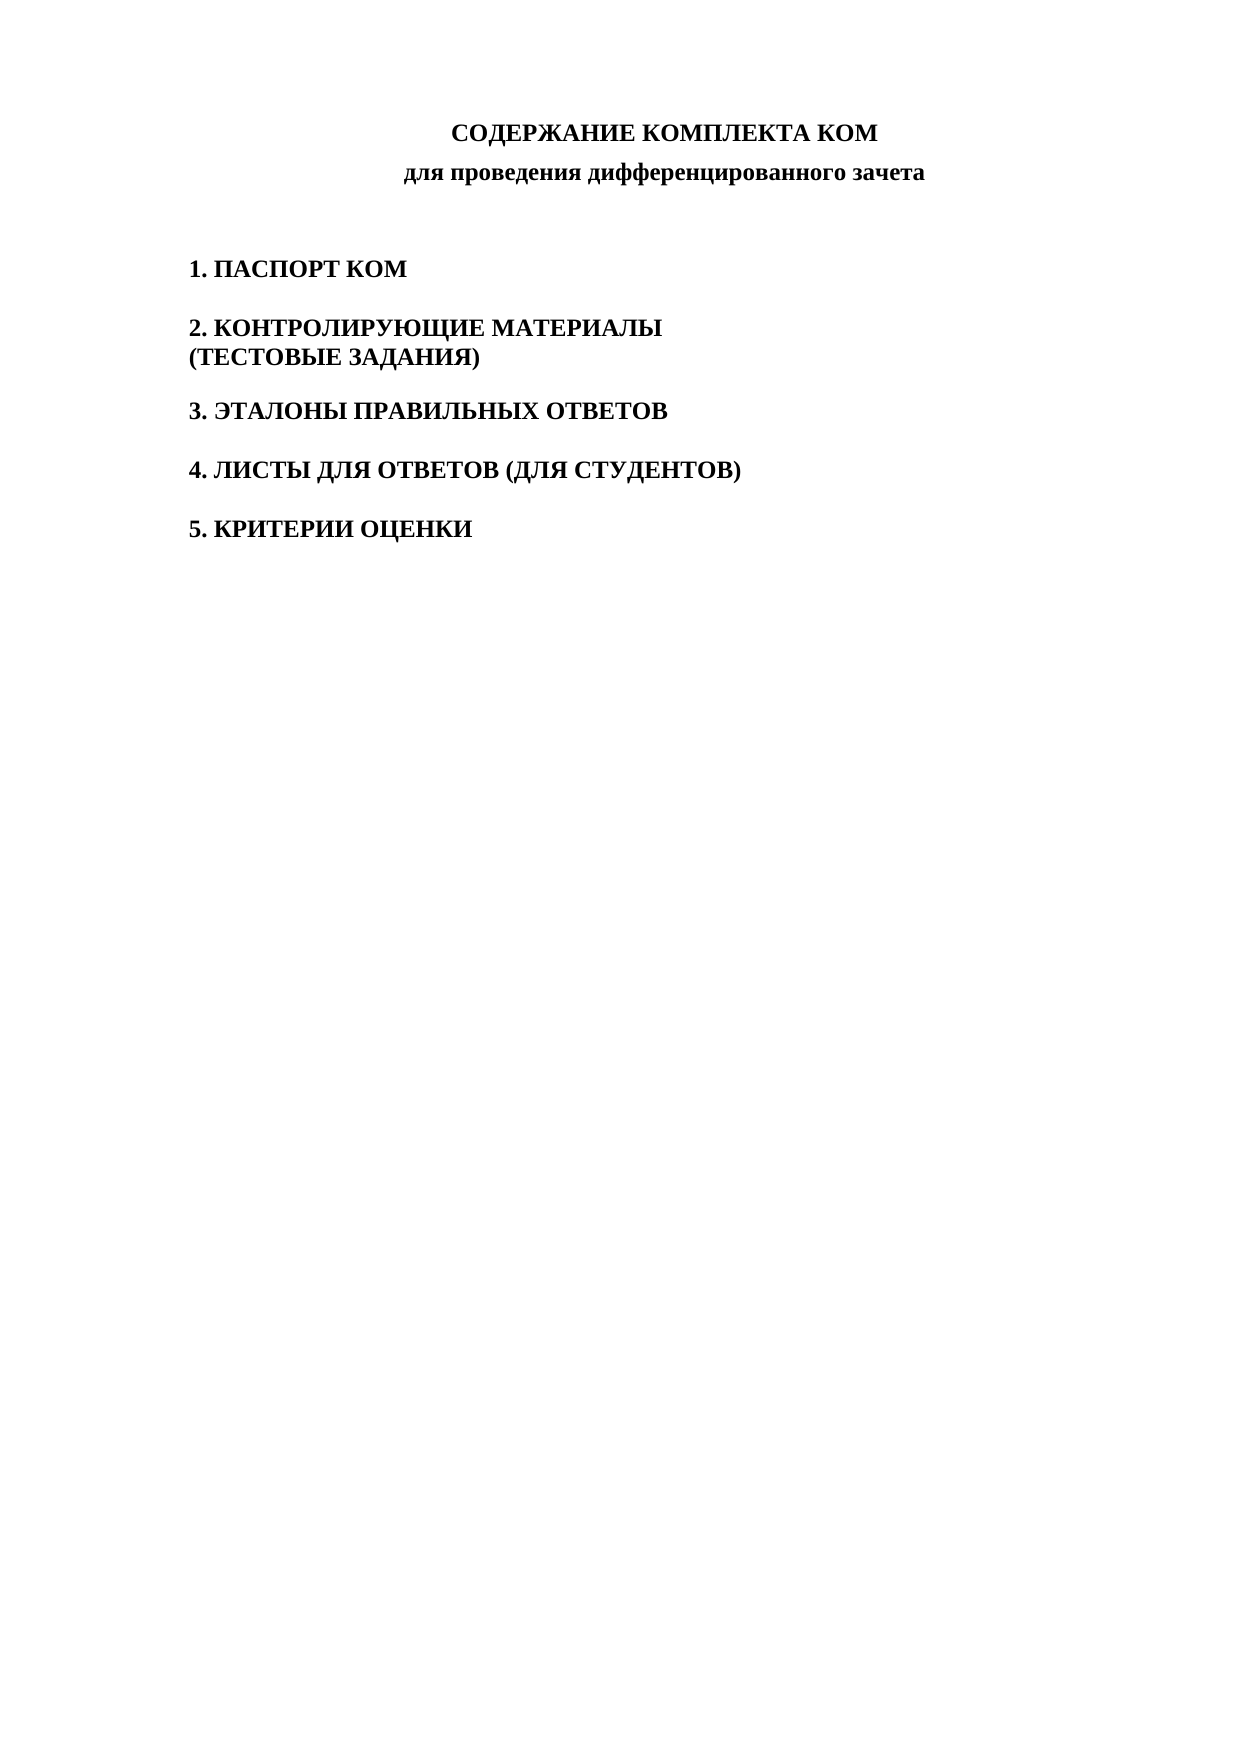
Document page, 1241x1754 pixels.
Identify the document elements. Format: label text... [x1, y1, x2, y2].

text для проведения дифференцированного зачета [177, 157, 1152, 186]
table_cell 2. КОНТРОЛИРУЮЩИЕ МАТЕРИАЛЫ (ТЕСТОВЫЕ ЗАДАНИЯ) [177, 313, 1115, 396]
table_header 1. ПАСПОРТ КОМ [177, 254, 1115, 313]
table_cell 4. ЛИСТЫ ДЛЯ ОТВЕТОВ (ДЛЯ СТУДЕНТОВ) [177, 455, 1115, 514]
text СОДЕРЖАНИЕ КОМПЛЕКТА КОМ [177, 118, 1152, 147]
table_cell 5. КРИТЕРИИ ОЦЕНКИ [177, 514, 1115, 573]
table_cell 3. ЭТАЛОНЫ ПРАВИЛЬНЫХ ОТВЕТОВ [177, 396, 1115, 455]
